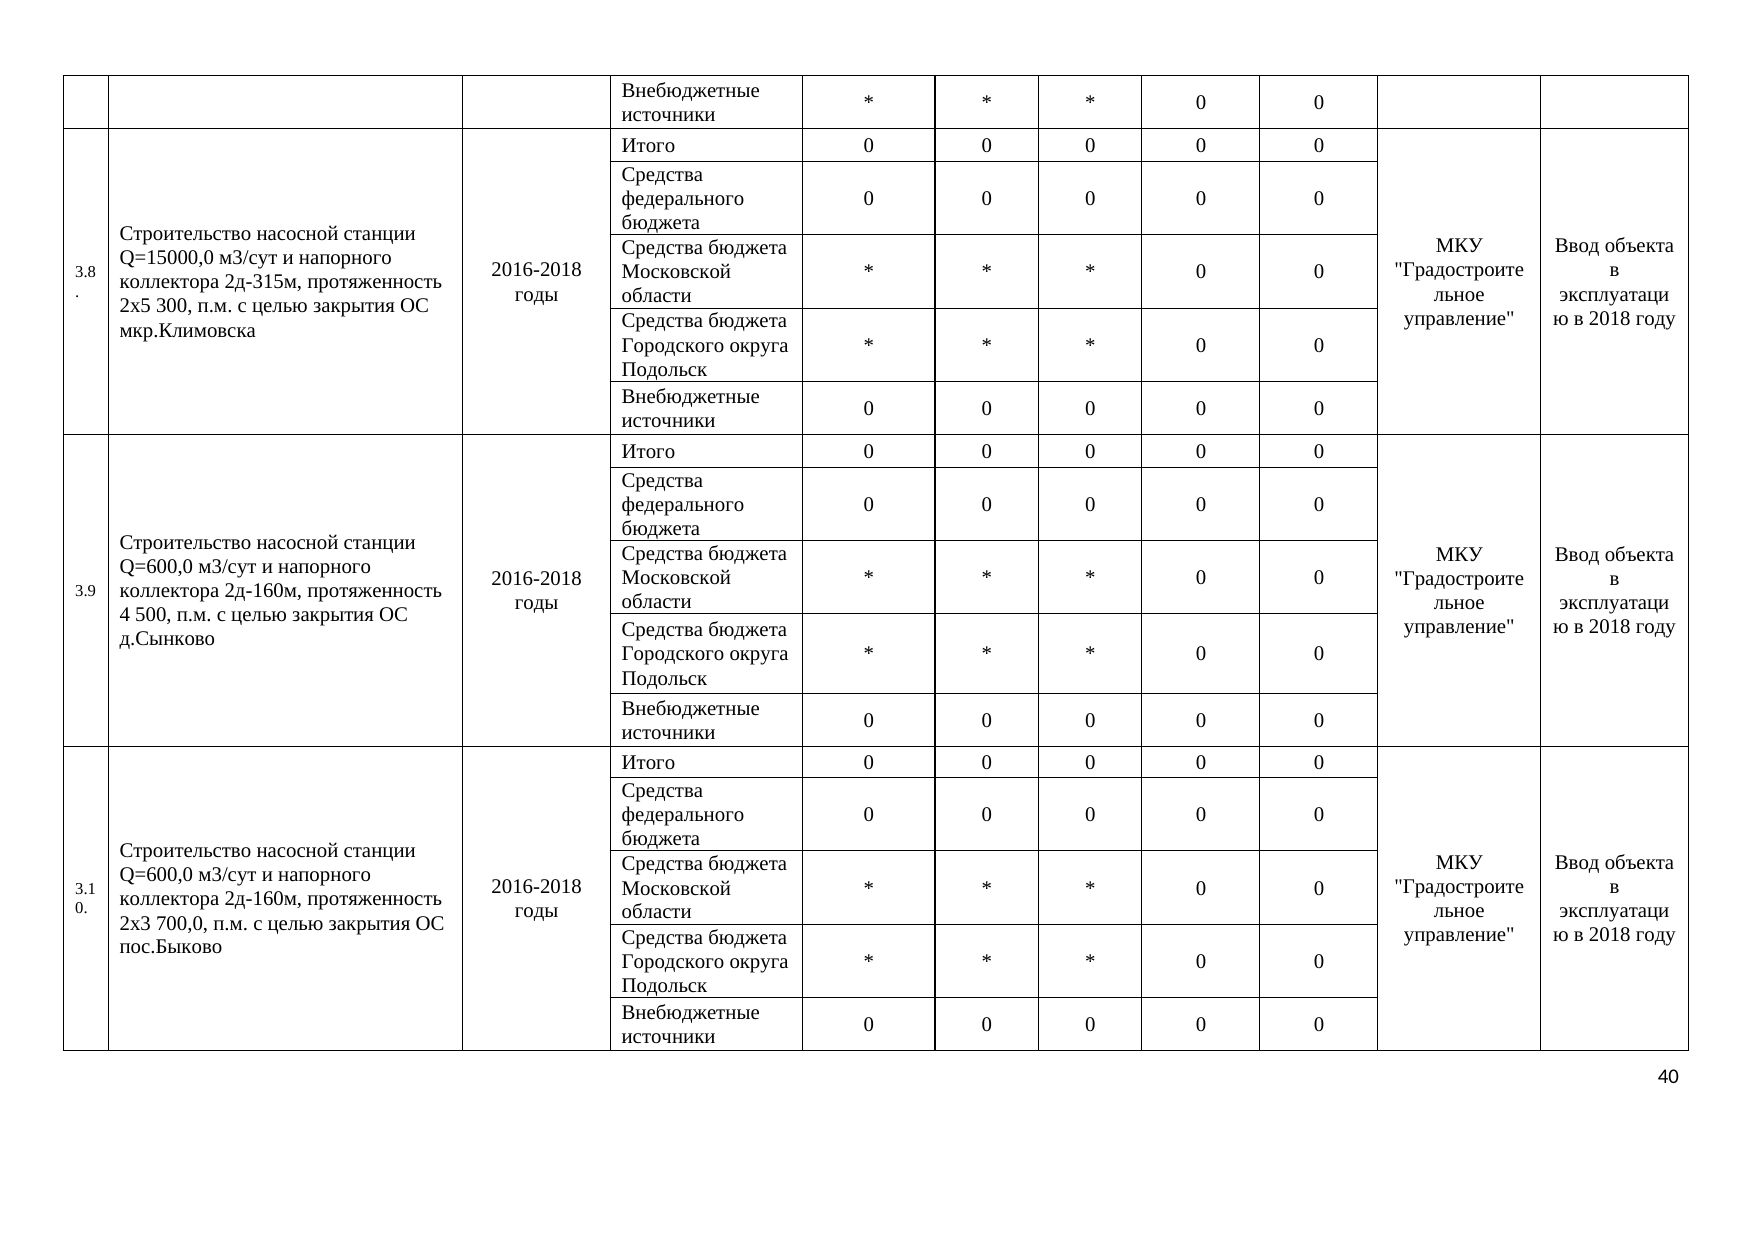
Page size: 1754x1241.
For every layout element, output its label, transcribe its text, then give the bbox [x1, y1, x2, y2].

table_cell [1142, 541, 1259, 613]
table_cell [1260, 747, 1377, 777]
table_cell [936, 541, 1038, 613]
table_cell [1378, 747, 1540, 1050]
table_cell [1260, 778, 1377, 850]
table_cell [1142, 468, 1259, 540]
table_cell 0 [1039, 468, 1141, 540]
table_cell 0 [1142, 235, 1259, 307]
table_cell 0 [1039, 162, 1141, 234]
table_cell Внебюджетные источники [611, 382, 802, 434]
table_cell 0 [1260, 435, 1377, 467]
table_cell Итого [611, 129, 802, 161]
table_cell 0 [803, 382, 934, 434]
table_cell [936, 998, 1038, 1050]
table_cell Итого [611, 435, 802, 467]
table_cell 0 [1260, 382, 1377, 434]
table_cell 0 [803, 435, 934, 467]
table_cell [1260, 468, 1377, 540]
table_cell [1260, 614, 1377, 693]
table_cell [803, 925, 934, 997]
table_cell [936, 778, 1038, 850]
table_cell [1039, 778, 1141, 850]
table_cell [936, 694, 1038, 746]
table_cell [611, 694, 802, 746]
table_cell 0 [1039, 129, 1141, 161]
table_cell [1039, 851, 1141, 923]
table_cell 0 [1260, 162, 1377, 234]
table_cell МКУ "Градостроительное управление" [1378, 129, 1540, 434]
table_cell 0 [803, 162, 934, 234]
table_cell 0 [803, 129, 934, 161]
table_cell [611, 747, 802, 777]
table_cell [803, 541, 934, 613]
table_cell 2016-2018 годы [463, 129, 610, 434]
table_cell МКУ "Градостроительное управление" [1378, 435, 1540, 746]
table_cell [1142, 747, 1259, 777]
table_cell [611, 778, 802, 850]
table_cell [611, 309, 802, 381]
table_cell Ввод объекта в эксплуатацию в 2018 году [1541, 129, 1688, 434]
table_cell 3.8. [64, 129, 108, 434]
table_cell Средства бюджета Московской области [611, 235, 802, 307]
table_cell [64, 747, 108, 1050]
table_cell 0 [936, 435, 1038, 467]
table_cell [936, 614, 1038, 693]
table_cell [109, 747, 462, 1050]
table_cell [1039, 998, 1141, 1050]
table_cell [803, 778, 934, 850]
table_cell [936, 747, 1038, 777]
table_cell 0 [1260, 309, 1377, 381]
table_cell Средства федерального бюджета [611, 162, 802, 234]
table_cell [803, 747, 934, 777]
table_cell 0 [1142, 162, 1259, 234]
table_cell 0 [1039, 382, 1141, 434]
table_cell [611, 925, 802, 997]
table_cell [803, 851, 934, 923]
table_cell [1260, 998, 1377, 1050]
table_cell 0 [803, 468, 934, 540]
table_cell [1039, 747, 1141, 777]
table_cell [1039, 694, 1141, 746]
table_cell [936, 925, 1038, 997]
table_cell 0 [1142, 382, 1259, 434]
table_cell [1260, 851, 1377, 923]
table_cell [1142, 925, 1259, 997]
table_cell Ввод объекта в эксплуатацию в 2018 году [1541, 435, 1688, 746]
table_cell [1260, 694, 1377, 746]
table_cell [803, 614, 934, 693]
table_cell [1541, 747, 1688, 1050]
table_cell * [803, 235, 934, 307]
table_cell * [1039, 309, 1141, 381]
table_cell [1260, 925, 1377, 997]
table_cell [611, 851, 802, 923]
table_cell * [803, 309, 934, 381]
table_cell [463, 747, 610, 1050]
table_cell * [936, 309, 1038, 381]
table_cell * [1039, 235, 1141, 307]
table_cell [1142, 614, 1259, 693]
table_cell 2016-2018 годы [463, 435, 610, 746]
table_cell 3.9 [64, 435, 108, 746]
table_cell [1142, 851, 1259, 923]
table_cell 0 [936, 468, 1038, 540]
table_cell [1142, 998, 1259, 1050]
table_cell 0 [1142, 309, 1259, 381]
table_cell Внебюджетные источники [611, 76, 802, 128]
table_cell 0 [936, 162, 1038, 234]
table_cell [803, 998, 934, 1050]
table_cell * [1039, 76, 1141, 128]
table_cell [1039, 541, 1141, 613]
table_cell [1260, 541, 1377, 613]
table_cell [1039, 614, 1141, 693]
table_cell 0 [1260, 129, 1377, 161]
table_cell 0 [1142, 129, 1259, 161]
table_cell * [803, 76, 934, 128]
table_cell 0 [1142, 76, 1259, 128]
table_cell 0 [1142, 435, 1259, 467]
table_cell 0 [1260, 76, 1377, 128]
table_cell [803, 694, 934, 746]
table_cell * [936, 76, 1038, 128]
table_cell 0 [1260, 235, 1377, 307]
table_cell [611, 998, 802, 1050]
table_cell Средства федерального бюджета [611, 468, 802, 540]
table_cell * [936, 235, 1038, 307]
table_cell Строительство насосной станции Q=15000,0 м3/сут и напорного коллектора 2д-315м, протяженность 2х5 300, п.м. с целью закрытия ОС мкр.Климовска [109, 129, 462, 434]
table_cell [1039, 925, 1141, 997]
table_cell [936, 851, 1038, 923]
table_cell 0 [1039, 435, 1141, 467]
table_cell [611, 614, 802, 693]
table_cell 0 [936, 129, 1038, 161]
table_cell 0 [936, 382, 1038, 434]
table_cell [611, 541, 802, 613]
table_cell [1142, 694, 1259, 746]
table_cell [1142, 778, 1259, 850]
table_cell Строительство насосной станции Q=600,0 м3/сут и напорного коллектора 2д-160м, протяженность 4 500, п.м. с целью закрытия ОС д.Сынково [109, 435, 462, 746]
